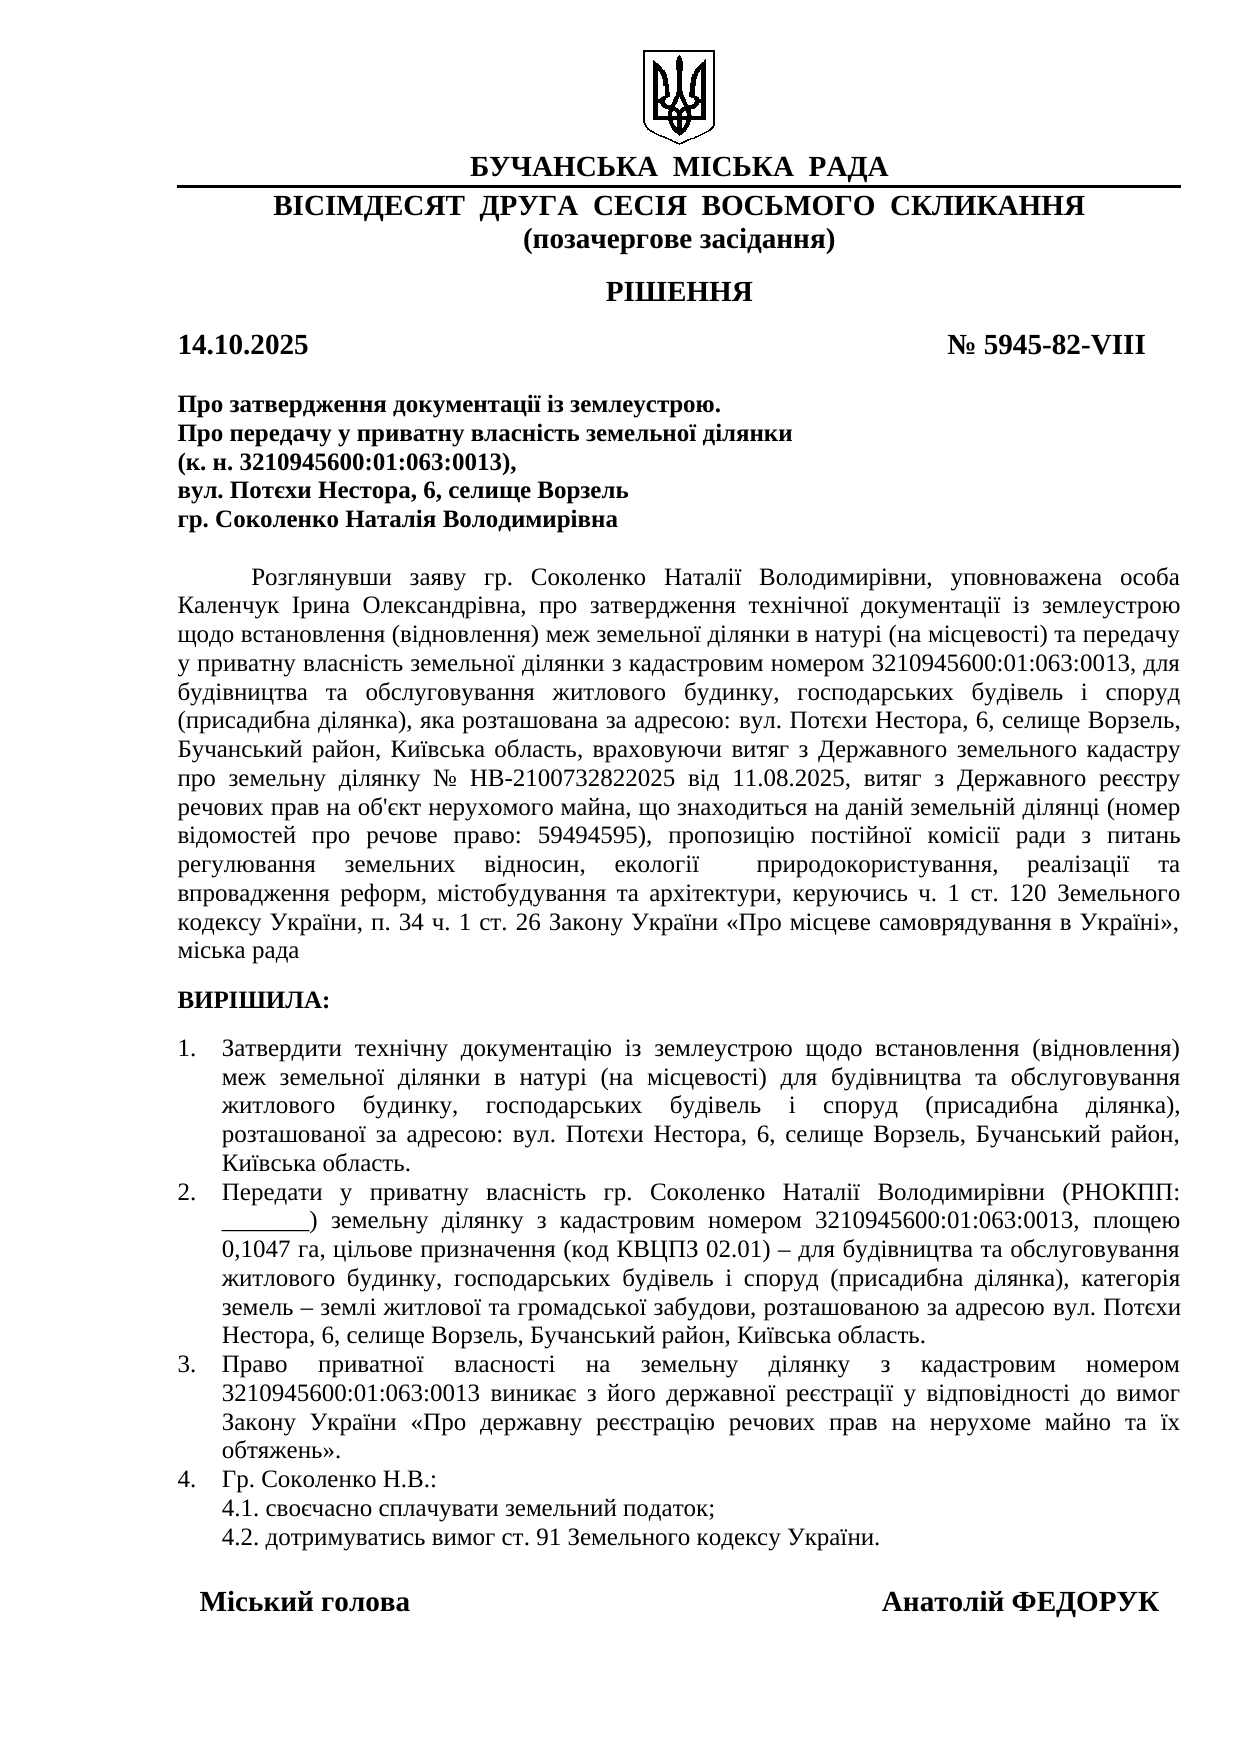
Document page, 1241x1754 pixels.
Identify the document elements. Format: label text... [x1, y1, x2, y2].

list Гр. Соколенко Н.В.: [177, 1464, 1181, 1493]
text БУЧАНСЬКА МІСЬКА РАДА [177, 149, 1181, 185]
list Затвердити технічну документацію із землеустрою щодо встановлення (відновлення) меж земельної ділянки в натурі (на місцевості) для будівництва та обслуговування житлового будинку, господарських будівель і споруд (присадибна ділянка), розташованої за адресою: вул. Потєхи Нестора, 6, селище Ворзель, Бучанський район, Київська область. [177, 1033, 1181, 1177]
text ВІСІМДЕСЯТ ДРУГА СЕСІЯ ВОСЬМОГО СКЛИКАННЯ [177, 188, 1181, 221]
list 4.2. дотримуватись вимог ст. 91 Земельного кодексу України. [222, 1522, 1181, 1550]
text Розглянувши заяву гр. Соколенко Наталії Володимирівни, уповноважена особа Каленчук Ірина Олександрівна, про затвердження технічної документації із землеустрою щодо встановлення (відновлення) меж земельної ділянки в натурі (на місцевості) та передачу у приватну власність земельної ділянки з кадастровим номером 3210945600:01:063:0013, для будівництва та обслуговування житлового будинку, господарських будівель і споруд (присадибна ділянка), яка розташована за адресою: вул. Потєхи Нестора, 6, селище Ворзель, Бучанський район, Київська область, враховуючи витяг з Державного земельного кадастру про земельну ділянку № НВ-2100732822025 від 11.08.2025, витяг з Державного реєстру речових прав на об'єкт нерухомого майна, що знаходиться на даній земельній ділянці (номер відомостей про речове право: 59494595), пропозицію постійної комісії ради з питань регулювання земельних відносин, екології природокористування, реалізації та впровадження реформ, містобудування та архітектури, керуючись ч. 1 ст. 120 Земельного кодексу України, п. 34 ч. 1 ст. 26 Закону України «Про місцеве самоврядування в Україні», міська рада [177, 562, 1181, 964]
text (к. н. 3210945600:01:063:0013), [177, 447, 1181, 475]
text Про затвердження документації із землеустрою. [177, 389, 1181, 418]
text РІШЕННЯ [177, 274, 1181, 308]
list Право приватної власності на земельну ділянку з кадастровим номером 3210945600:01:063:0013 виникає з його державної реєстрації у відповідності до вимог Закону України «Про державну реєстрацію речових прав на нерухоме майно та їх обтяжень». [177, 1349, 1181, 1464]
text (позачергове засідання) [177, 221, 1181, 255]
text Міський голова Анатолій ФЕДОРУК [177, 1584, 1181, 1617]
text Про передачу у приватну власність земельної ділянки [177, 418, 1181, 447]
text вул. Потєхи Нестора, 6, селище Ворзель [177, 475, 1181, 504]
list 4.1. своєчасно сплачувати земельний податок; [222, 1493, 1181, 1522]
text 14.10.2025 № 5945-82-VIII [177, 327, 1181, 360]
text гр. Соколенко Наталія Володимирівна [177, 504, 1181, 533]
list Передати у приватну власність гр. Соколенко Наталії Володимирівни (РНОКПП: _______) земельну ділянку з кадастровим номером 3210945600:01:063:0013, площею 0,1047 га, цільове призначення (код КВЦПЗ 02.01) – для будівництва та обслуговування житлового будинку, господарських будівель і споруд (присадибна ділянка), категорія земель – землі житлової та громадської забудови, розташованою за адресою вул. Потєхи Нестора, 6, селище Ворзель, Бучанський район, Київська область. [177, 1177, 1181, 1349]
text ВИРІШИЛА: [177, 985, 1181, 1014]
